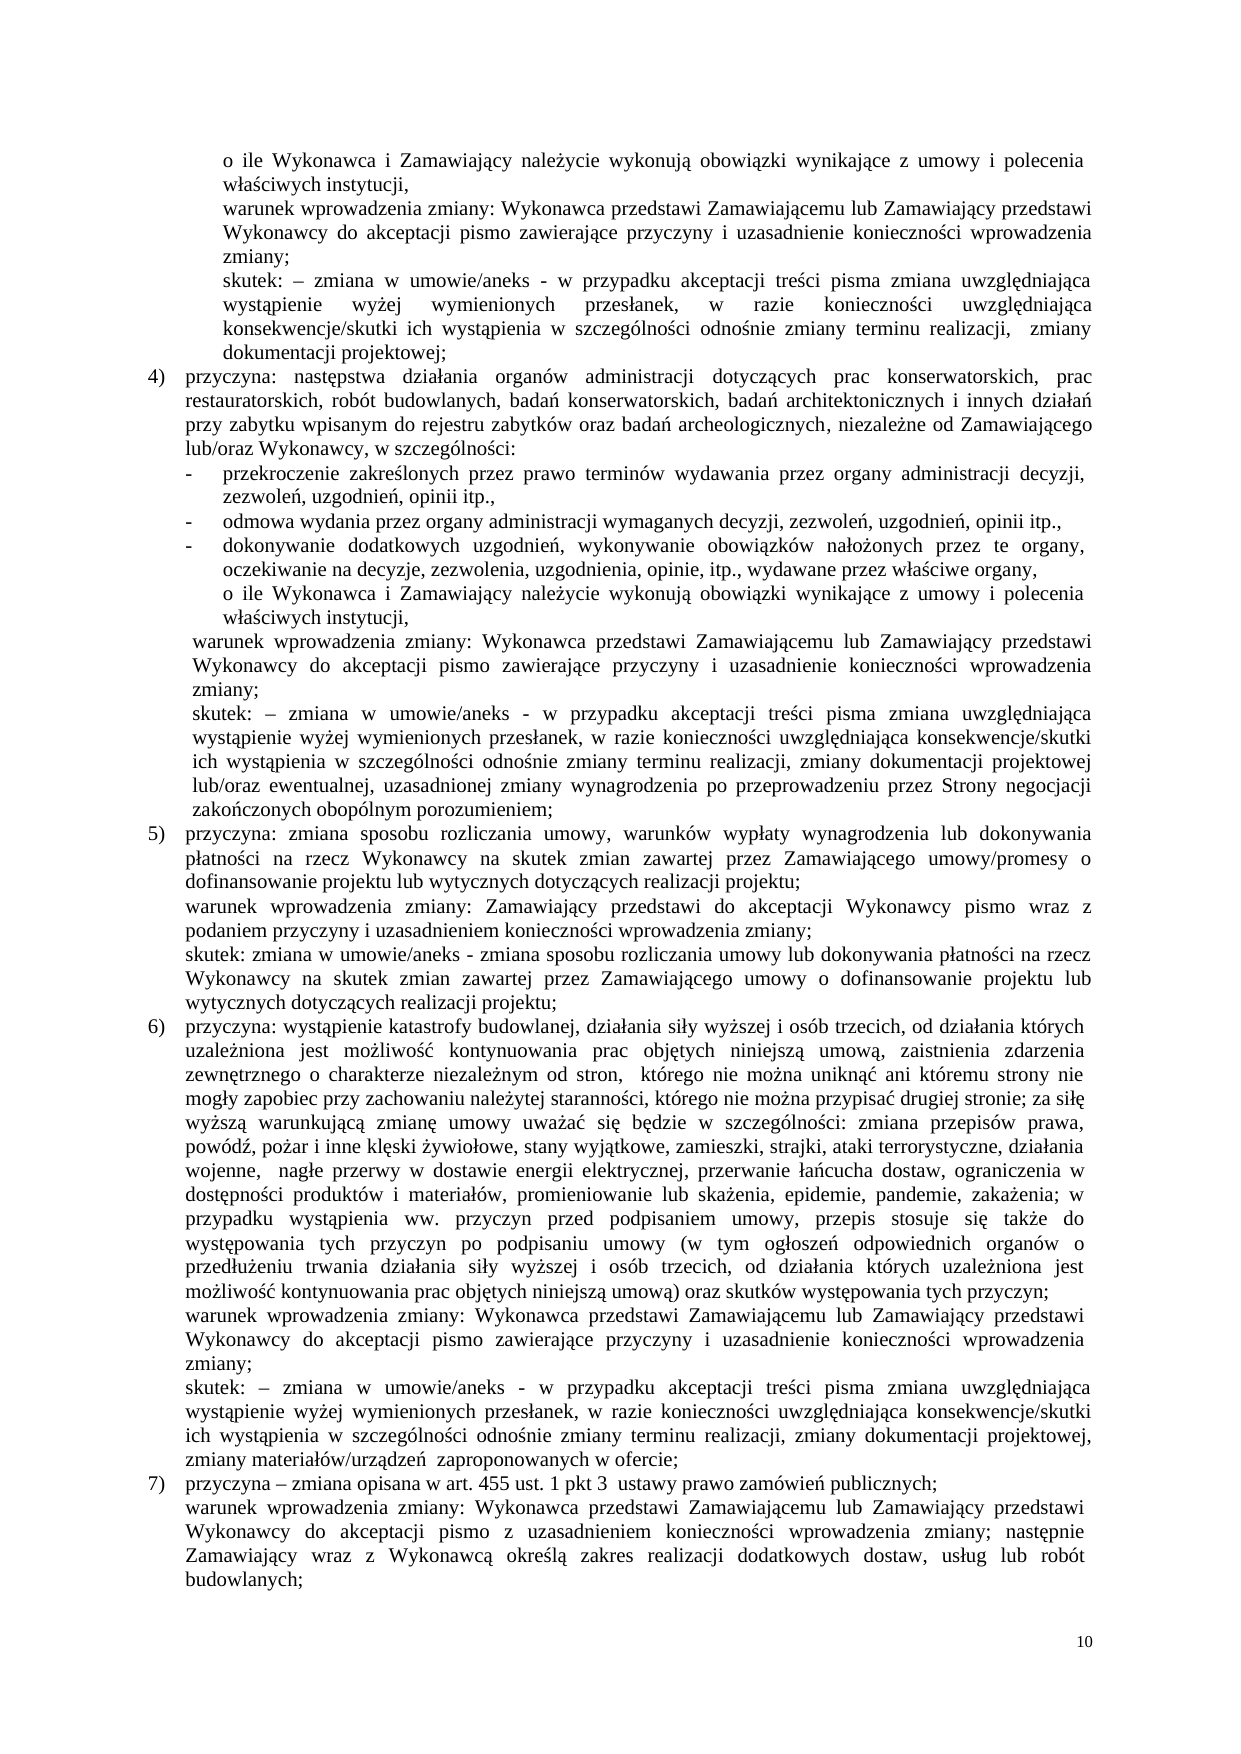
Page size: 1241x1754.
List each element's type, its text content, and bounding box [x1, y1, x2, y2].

text o ile Wykonawca i Zamawiający należycie wykonują obowiązki wynikające z umowy i polecenia właściwych instytucji, [223, 148, 1086, 196]
text skutek: – zmiana w umowie/aneks - w przypadku akceptacji treści pisma zmiana uwzględniająca wystąpienie wyżej wymienionych przesłanek, w razie konieczności uwzględniająca konsekwencje/skutki ich wystąpienia w szczególności odnośnie zmiany terminu realizacji, zmiany dokumentacji projektowej; [223, 268, 1093, 364]
text warunek wprowadzenia zmiany: Wykonawca przedstawi Zamawiającemu lub Zamawiający przedstawi Wykonawcy do akceptacji pismo z uzasadnieniem konieczności wprowadzenia zmiany; następnie Zamawiający wraz z Wykonawcą określą zakres realizacji dodatkowych dostaw, usług lub robót budowlanych; [185, 1495, 1086, 1591]
text skutek: – zmiana w umowie/aneks - w przypadku akceptacji treści pisma zmiana uwzględniająca wystąpienie wyżej wymienionych przesłanek, w razie konieczności uwzględniająca konsekwencje/skutki ich wystąpienia w szczególności odnośnie zmiany terminu realizacji, zmiany dokumentacji projektowej, zmiany materiałów/urządzeń zaproponowanych w ofercie; [185, 1375, 1093, 1471]
list odmowa wydania przez organy administracji wymaganych decyzji, zezwoleń, uzgodnień, opinii itp., [185, 508, 1086, 533]
text o ile Wykonawca i Zamawiający należycie wykonują obowiązki wynikające z umowy i polecenia właściwych instytucji, [223, 581, 1086, 629]
text skutek: zmiana w umowie/aneks - zmiana sposobu rozliczania umowy lub dokonywania płatności na rzecz Wykonawcy na skutek zmian zawartej przez Zamawiającego umowy o dofinansowanie projektu lub wytycznych dotyczących realizacji projektu; [185, 942, 1093, 1014]
text warunek wprowadzenia zmiany: Zamawiający przedstawi do akceptacji Wykonawcy pismo wraz z podaniem przyczyny i uzasadnieniem konieczności wprowadzenia zmiany; [185, 893, 1093, 942]
list przyczyna: wystąpienie katastrofy budowlanej, działania siły wyższej i osób trzecich, od działania których uzależniona jest możliwość kontynuowania prac objętych niniejszą umową, zaistnienia zdarzenia zewnętrznego o charakterze niezależnym od stron, którego nie można uniknąć ani któremu strony nie mogły zapobiec przy zachowaniu należytej staranności, którego nie można przypisać drugiej stronie; za siłę wyższą warunkującą zmianę umowy uważać się będzie w szczególności: zmiana przepisów prawa, powódź, pożar i inne klęski żywiołowe, stany wyjątkowe, zamieszki, strajki, ataki terrorystyczne, działania wojenne, nagłe przerwy w dostawie energii elektrycznej, przerwanie łańcucha dostaw, ograniczenia w dostępności produktów i materiałów, promieniowanie lub skażenia, epidemie, pandemie, zakażenia; w przypadku wystąpienia ww. przyczyn przed podpisaniem umowy, przepis stosuje się także do występowania tych przyczyn po podpisaniu umowy (w tym ogłoszeń odpowiednich organów o przedłużeniu trwania działania siły wyższej i osób trzecich, od działania których uzależniona jest możliwość kontynuowania prac objętych niniejszą umową) oraz skutków występowania tych przyczyn; [148, 1014, 1086, 1303]
list przekroczenie zakreślonych przez prawo terminów wydawania przez organy administracji decyzji, zezwoleń, uzgodnień, opinii itp., [185, 460, 1086, 508]
list przyczyna: zmiana sposobu rozliczania umowy, warunków wypłaty wynagrodzenia lub dokonywania płatności na rzecz Wykonawcy na skutek zmian zawartej przez Zamawiającego umowy/promesy o dofinansowanie projektu lub wytycznych dotyczących realizacji projektu; [148, 821, 1093, 893]
list przyczyna – zmiana opisana w art. 455 ust. 1 pkt 3 ustawy prawo zamówień publicznych; [148, 1471, 1086, 1495]
text skutek: – zmiana w umowie/aneks - w przypadku akceptacji treści pisma zmiana uwzględniająca wystąpienie wyżej wymienionych przesłanek, w razie konieczności uwzględniająca konsekwencje/skutki ich wystąpienia w szczególności odnośnie zmiany terminu realizacji, zmiany dokumentacji projektowej lub/oraz ewentualnej, uzasadnionej zmiany wynagrodzenia po przeprowadzeniu przez Strony negocjacji zakończonych obopólnym porozumieniem; [192, 701, 1093, 821]
list dokonywanie dodatkowych uzgodnień, wykonywanie obowiązków nałożonych przez te organy, oczekiwanie na decyzje, zezwolenia, uzgodnienia, opinie, itp., wydawane przez właściwe organy, [185, 533, 1086, 581]
list przyczyna: następstwa działania organów administracji dotyczących prac konserwatorskich, prac restauratorskich, robót budowlanych, badań konserwatorskich, badań architektonicznych i innych działań przy zabytku wpisanym do rejestru zabytków oraz badań archeologicznych, niezależne od Zamawiającego lub/oraz Wykonawcy, w szczególności: [148, 364, 1093, 460]
